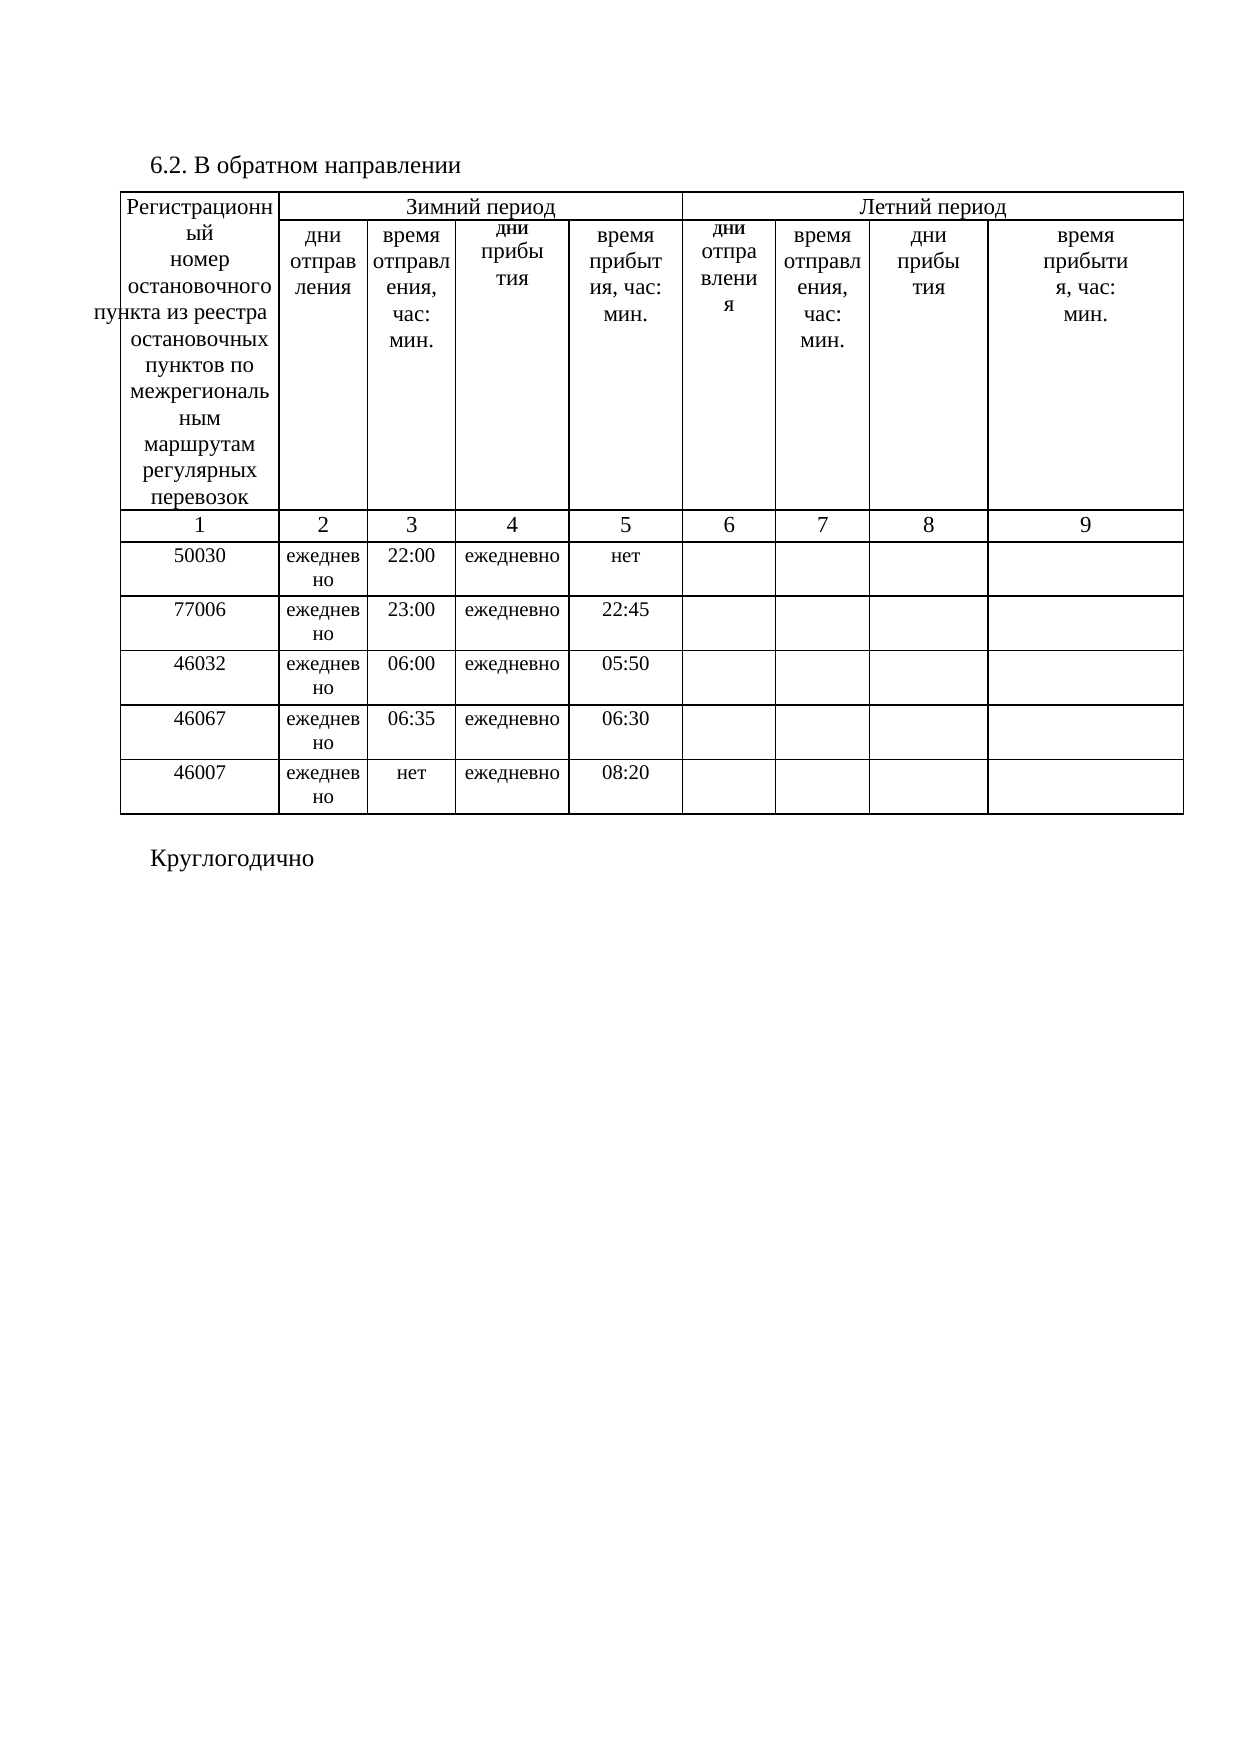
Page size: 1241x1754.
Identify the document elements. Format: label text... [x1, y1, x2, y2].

table_cell [870, 543, 987, 595]
table_cell 4 [456, 511, 568, 541]
table_cell дни прибы тия [870, 221, 987, 509]
table_cell время прибыт ия, час: мин. [570, 221, 682, 509]
table_cell 22:45 [570, 597, 682, 650]
table_cell 1 [121, 511, 278, 541]
table_cell ежедневно [456, 543, 568, 595]
table_cell ежедневно [280, 706, 367, 758]
table_cell время отправл ения, час: мин. [776, 221, 869, 509]
table_cell 5 [570, 511, 682, 541]
table_cell 8 [870, 511, 987, 541]
table_cell [870, 651, 987, 704]
table_cell [776, 543, 869, 595]
table_cell 06:35 [368, 706, 455, 758]
table_cell [989, 543, 1183, 595]
table_cell ежедневно [456, 597, 568, 650]
table_header Зимний период [280, 193, 682, 219]
table_cell 05:50 [570, 651, 682, 704]
table_cell 9 [989, 511, 1183, 541]
text Круглогодично [150, 843, 1090, 872]
table_cell 50030 [121, 543, 278, 595]
table_cell 08:20 [570, 760, 682, 813]
table_cell [683, 760, 775, 813]
table_cell ежедневно [456, 651, 568, 704]
table_cell [683, 543, 775, 595]
table_cell [989, 651, 1183, 704]
table_cell ежедневно [280, 597, 367, 650]
table_cell ДНИ отпра влени я [683, 221, 775, 509]
table_cell [683, 651, 775, 704]
table_cell 06:00 [368, 651, 455, 704]
table_cell 7 [776, 511, 869, 541]
table_cell 6 [683, 511, 775, 541]
table_cell 06:30 [570, 706, 682, 758]
table_cell 46067 [121, 706, 278, 758]
table_header Регистрационный номер остановочного пункта из реестра остановочных пунктов по межрегиональным маршрутам регулярных перевозок [121, 193, 278, 509]
table_cell [776, 706, 869, 758]
table_cell 46007 [121, 760, 278, 813]
table_cell ДНИ прибы тия [456, 221, 568, 509]
table_cell [870, 706, 987, 758]
table_cell [776, 651, 869, 704]
table_cell [870, 597, 987, 650]
table_cell ежедневно [280, 543, 367, 595]
table_cell 2 [280, 511, 367, 541]
table_cell время прибыти я, час: мин. [989, 221, 1183, 509]
table_cell ежедневно [456, 706, 568, 758]
table_cell нет [368, 760, 455, 813]
table_cell нет [570, 543, 682, 595]
table_cell дни отправ ления [280, 221, 367, 509]
table_cell [776, 597, 869, 650]
table_cell 22:00 [368, 543, 455, 595]
table_cell время отправл ения, час: мин. [368, 221, 455, 509]
table_cell 46032 [121, 651, 278, 704]
text 6.2. В обратном направлении [150, 150, 1090, 179]
table_cell 77006 [121, 597, 278, 650]
table_cell 3 [368, 511, 455, 541]
table_cell [870, 760, 987, 813]
table_header Летний период [683, 193, 1183, 219]
table_cell 23:00 [368, 597, 455, 650]
table_cell [683, 597, 775, 650]
table_cell ежедневно [456, 760, 568, 813]
table_cell ежедневно [280, 760, 367, 813]
table_cell [683, 706, 775, 758]
table_cell [989, 706, 1183, 758]
table_cell ежедневно [280, 651, 367, 704]
table_cell [989, 760, 1183, 813]
table_cell [989, 597, 1183, 650]
table_cell [776, 760, 869, 813]
